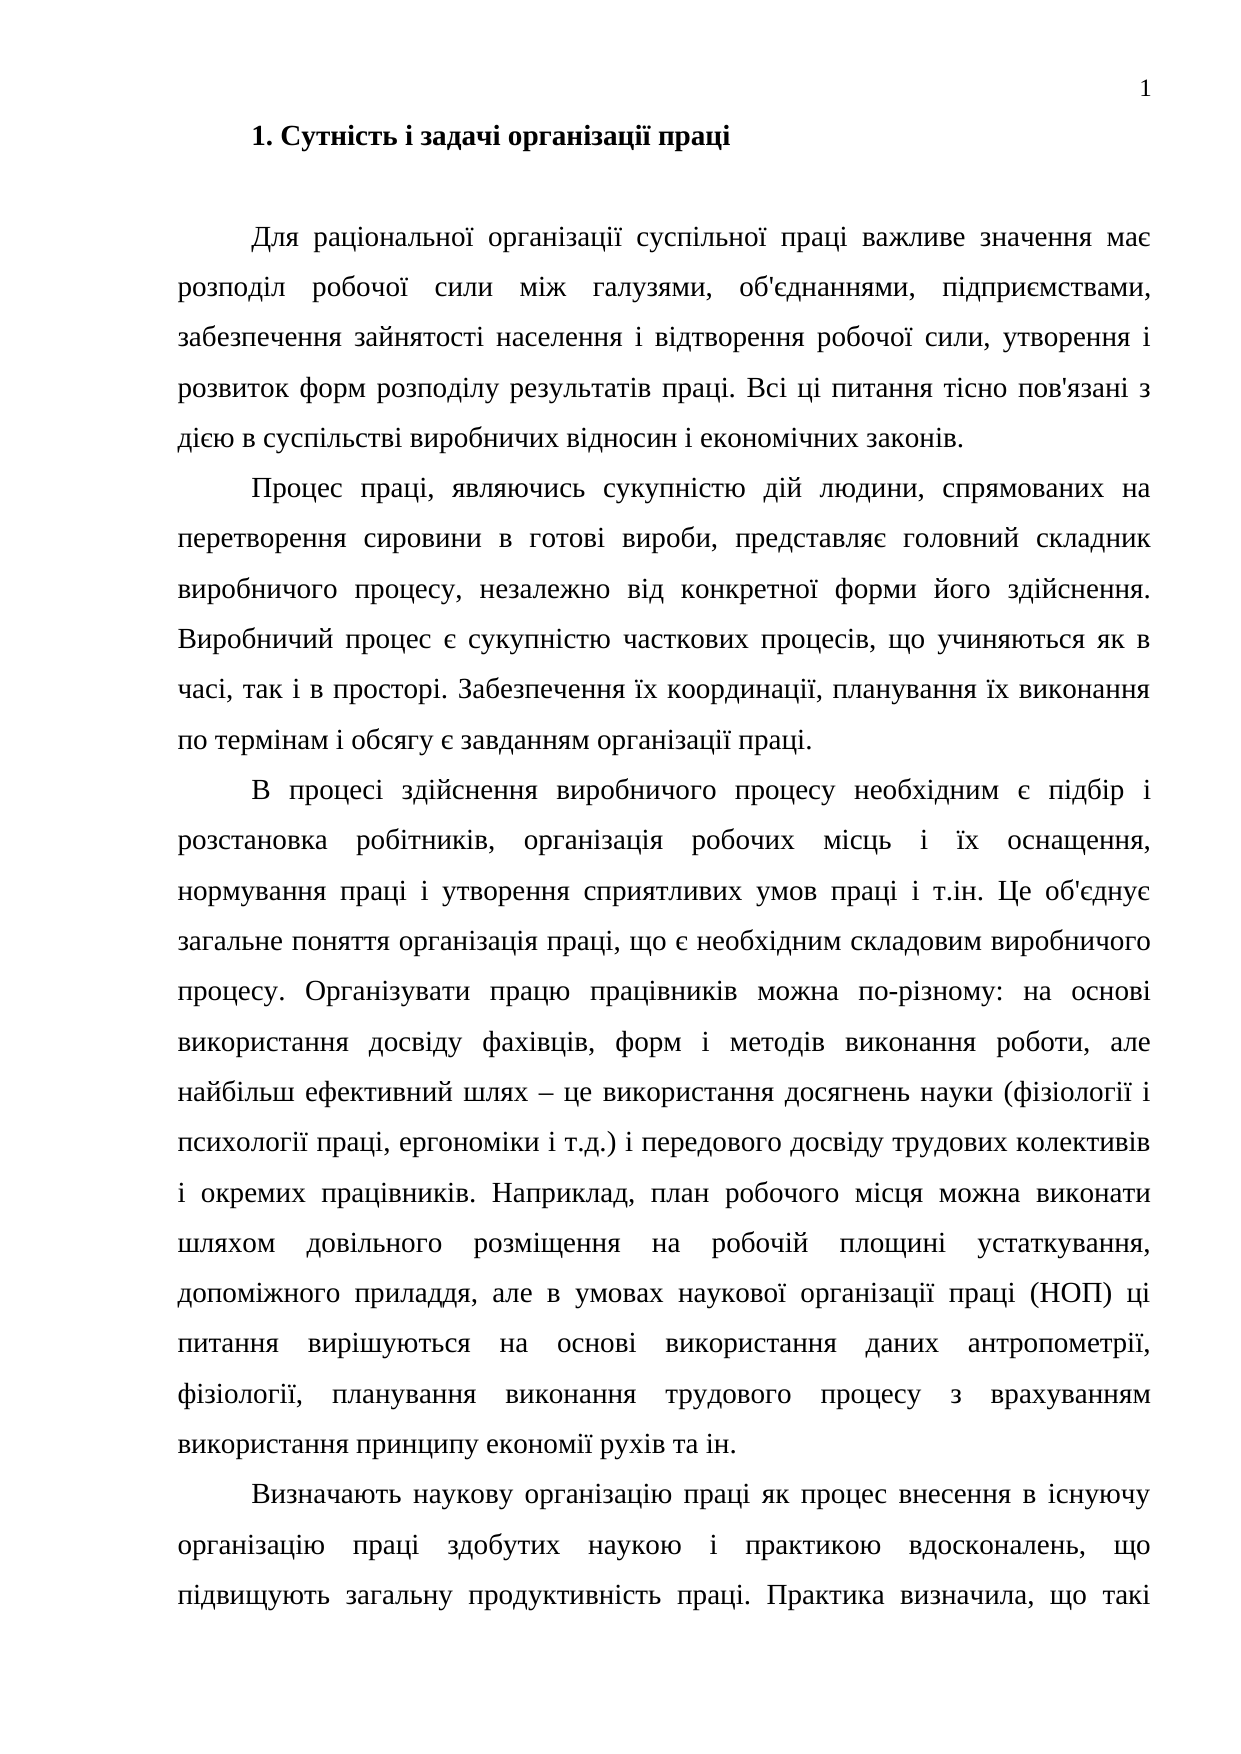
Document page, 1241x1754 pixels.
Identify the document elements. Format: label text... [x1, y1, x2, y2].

text Для раціональної організації суспільної праці важливе значення має розподіл робочої сили між галузями, об'єднаннями, підприємствами, забезпечення зайнятості населення і відтворення робочої сили, утворення і розвиток форм розподілу результатів праці. Всі ці питання тісно пов'язані з дією в суспільстві виробничих відносин і економічних законів. [177, 219, 1152, 453]
text Процес праці, являючись сукупністю дій людини, спрямованих на перетворення сировини в готові вироби, представляє головний складник виробничого процесу, незалежно від конкретної форми його здійснення. Виробничий процес є сукупністю часткових процесів, що учиняються як в часі, так і в просторі. Забезпечення їх координації, планування їх виконання по термінам і обсягу є завданням організації праці. [177, 470, 1152, 755]
text В процесі здійснення виробничого процесу необхідним є підбір і розстановка робітників, організація робочих місць і їх оснащення, нормування праці і утворення сприятливих умов праці і т.ін. Це об'єднує загальне поняття організація праці, що є необхідним складовим виробничого процесу. Організувати працю працівників можна по-різному: на основі використання досвіду фахівців, форм і методів виконання роботи, але найбільш ефективний шлях – це використання досягнень науки (фізіології і психології праці, ергономіки і т.д.) і передового досвіду трудових колективів і окремих працівників. Наприклад, план робочого місця можна виконати шляхом довільного розміщення на робочій площині устаткування, допоміжного приладдя, але в умовах наукової організації праці (НОП) ці питання вирішуються на основі використання даних антропометрії, фізіології, планування виконання трудового процесу з врахуванням використання принципу економії рухів та ін. [177, 772, 1152, 1460]
text 1. Сутність і задачі організації праці [177, 118, 1152, 152]
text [177, 1477, 1152, 1611]
